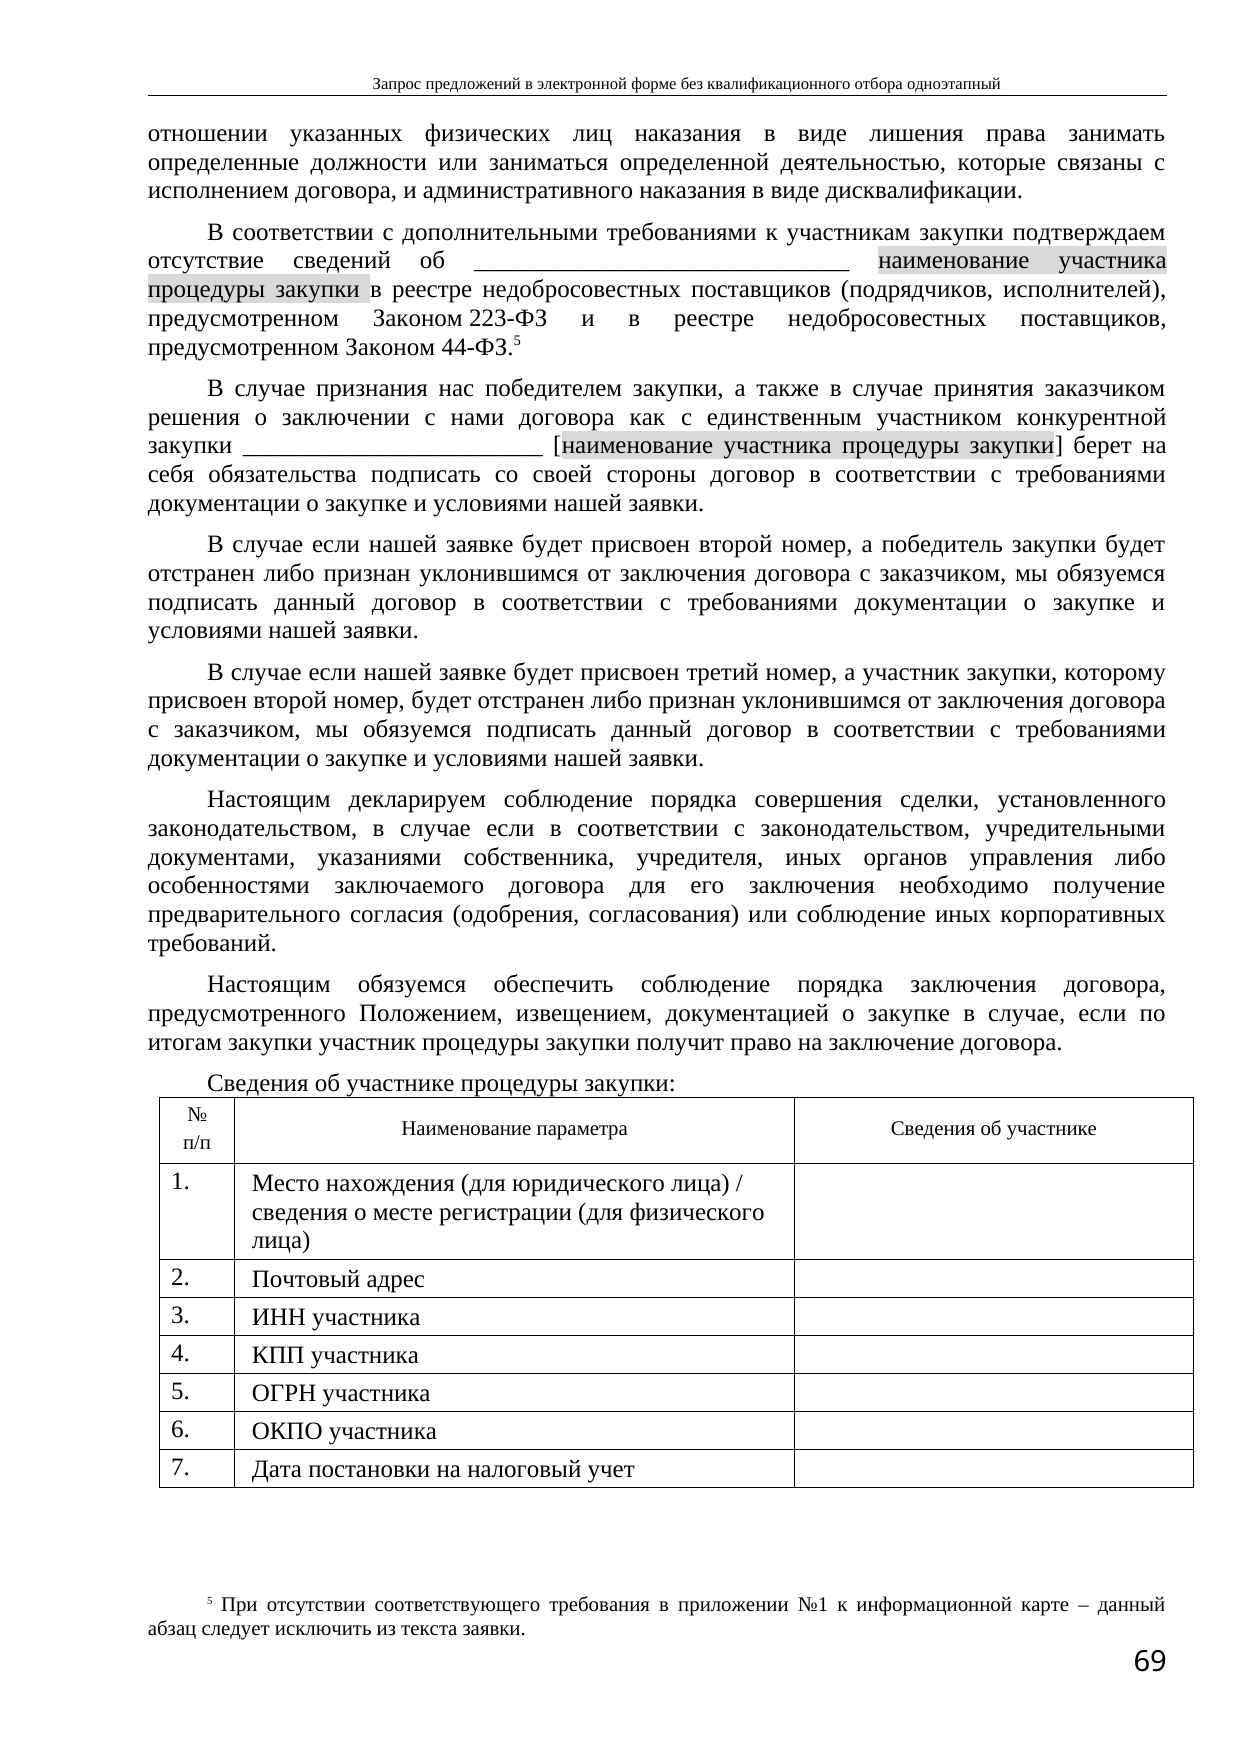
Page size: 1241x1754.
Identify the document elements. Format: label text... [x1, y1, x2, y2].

table_cell [160, 1374, 234, 1411]
text В случае признания нас победителем закупки, а также в случае принятия заказчиком решения о заключении с нами договора как с единственным участником конкурентной закупки ________________________ [наименование участника процедуры закупки] берет на себя обязательства подписать со своей стороны договор в соответствии с требованиями документации о закупке и условиями нашей заявки. [148, 373, 1167, 517]
table_cell [160, 1260, 234, 1297]
text В соответствии с дополнительными требованиями к участникам закупки подтверждаем отсутствие сведений об ______________________________ наименование участника процедуры закупки в реестре недобросовестных поставщиков (подрядчиков, исполнителей), предусмотренном Законом 223-ФЗ и в реестре недобросовестных поставщиков, предусмотренном Законом 44-ФЗ. [148, 217, 1167, 361]
table_cell [795, 1450, 1193, 1487]
table_cell Дата постановки на налоговый учет [235, 1450, 794, 1487]
table_cell Место нахождения (для юридического лица) / сведения о месте регистрации (для физического лица) [235, 1164, 794, 1258]
table_cell [795, 1260, 1193, 1297]
table_header № п/п [160, 1098, 234, 1163]
table_cell ОКПО участника [235, 1412, 794, 1449]
table_cell ИНН участника [235, 1298, 794, 1335]
text Настоящим декларируем соблюдение порядка совершения сделки, установленного законодательством, в случае если в соответствии с законодательством, учредительными документами, указаниями собственника, учредителя, иных органов управления либо особенностями заключаемого договора для его заключения необходимо получение предварительного согласия (одобрения, согласования) или соблюдение иных корпоративных требований. [148, 784, 1167, 957]
table_header Сведения об участнике [795, 1098, 1193, 1163]
table_cell [160, 1336, 234, 1373]
table_cell [160, 1450, 234, 1487]
table_cell [795, 1336, 1193, 1373]
text Настоящим обязуемся обеспечить соблюдение порядка заключения договора, предусмотренного Положением, извещением, документацией о закупке в случае, если по итогам закупки участник процедуры закупки получит право на заключение договора. [148, 969, 1167, 1056]
text В случае если нашей заявке будет присвоен второй номер, а победитель закупки будет отстранен либо признан уклонившимся от заключения договора с заказчиком, мы обязуемся подписать данный договор в соответствии с требованиями документации о закупке и условиями нашей заявки. [148, 529, 1167, 644]
table_header Наименование параметра [235, 1098, 794, 1163]
table_cell [160, 1412, 234, 1449]
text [148, 118, 1167, 204]
table_cell Почтовый адрес [235, 1260, 794, 1297]
table_cell [160, 1298, 234, 1335]
table_cell [795, 1412, 1193, 1449]
table_cell [160, 1164, 234, 1258]
table_cell ОГРН участника [235, 1374, 794, 1411]
table_cell [795, 1374, 1193, 1411]
text Сведения об участнике процедуры закупки: [148, 1068, 1167, 1097]
text В случае если нашей заявке будет присвоен третий номер, а участник закупки, которому присвоен второй номер, будет отстранен либо признан уклонившимся от заключения договора с заказчиком, мы обязуемся подписать данный договор в соответствии с требованиями документации о закупке и условиями нашей заявки. [148, 657, 1167, 772]
table_cell КПП участника [235, 1336, 794, 1373]
table_cell [795, 1298, 1193, 1335]
table_cell [795, 1164, 1193, 1258]
